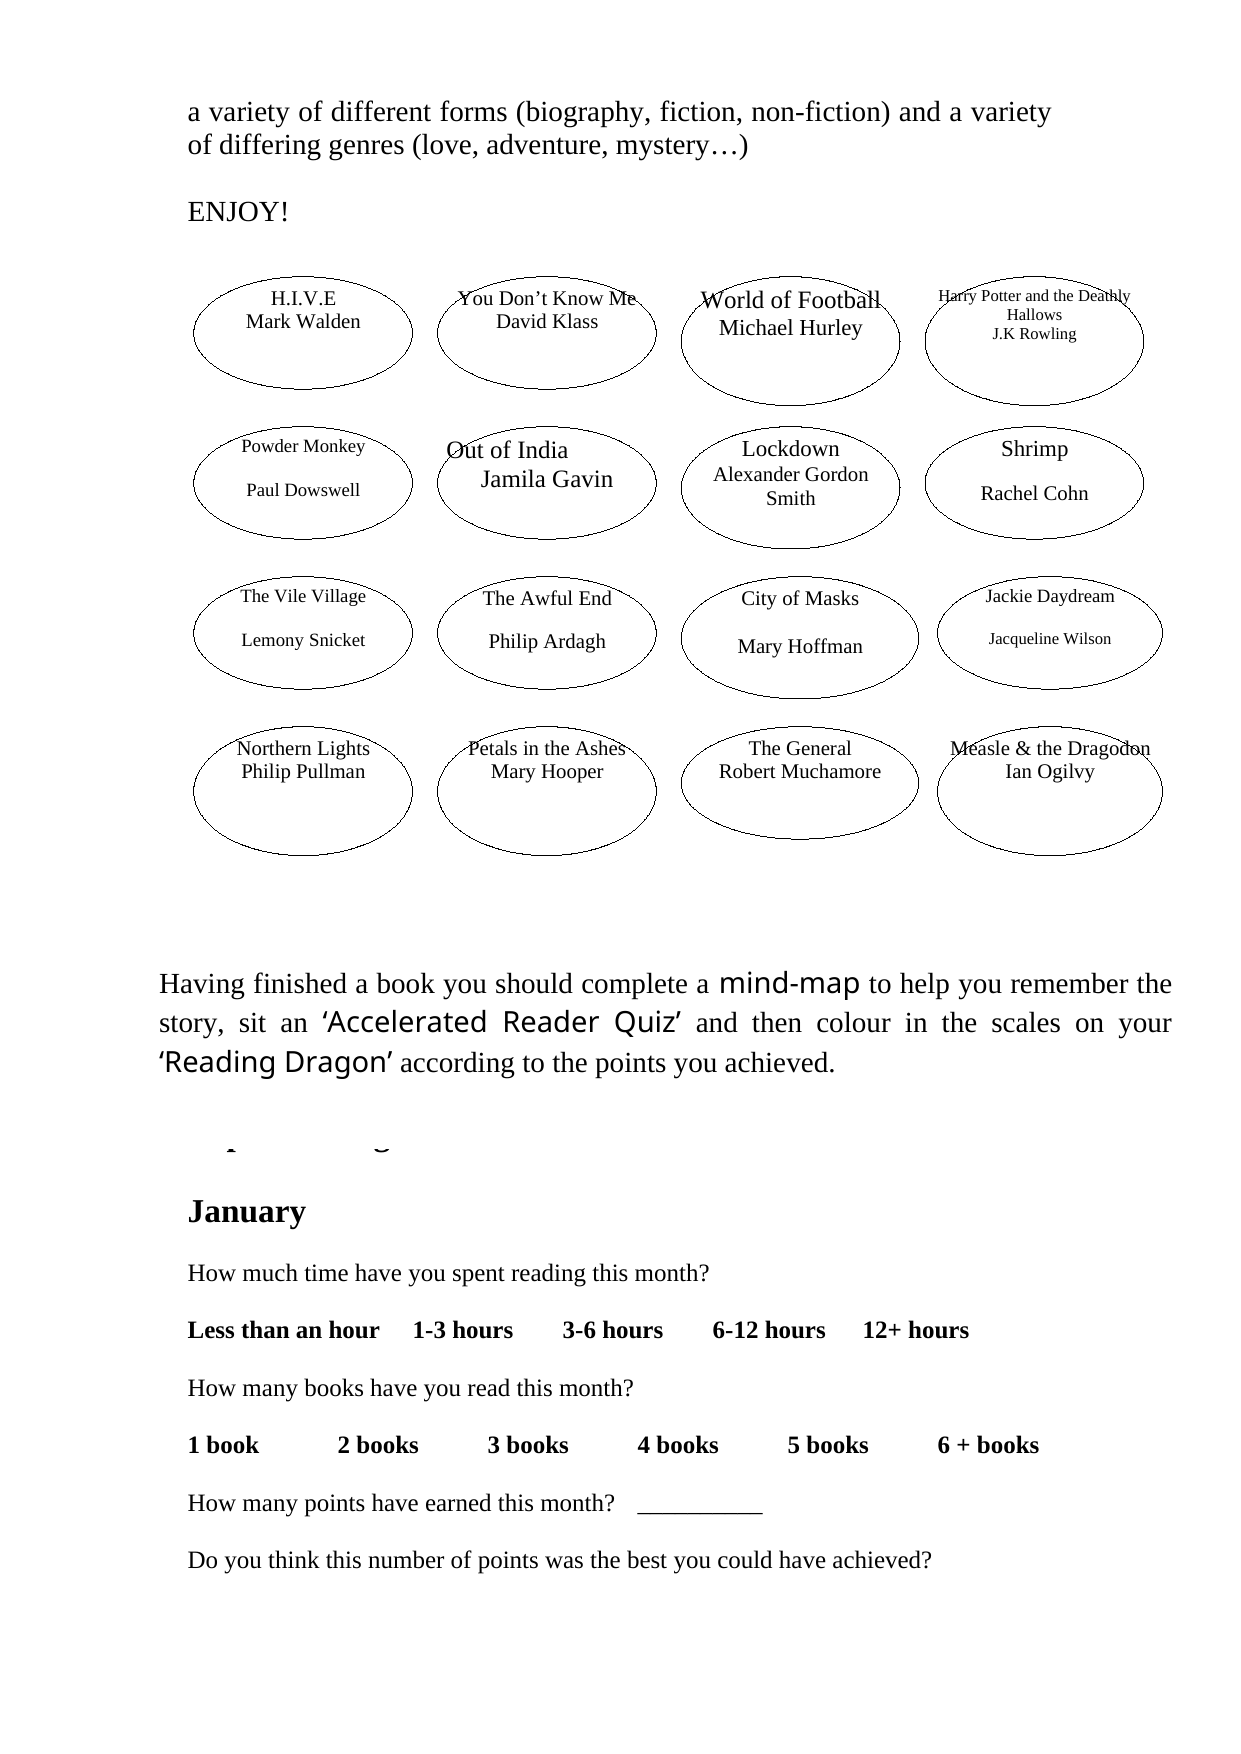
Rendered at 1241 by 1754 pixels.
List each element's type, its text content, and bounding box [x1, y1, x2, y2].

text How many points have earned this month? __________ [187, 1488, 1053, 1517]
text ENJOY! [187, 194, 1053, 228]
text Do you think this number of points was the best you could have achieved? [187, 1546, 1053, 1574]
text How many books have you read this month? [187, 1373, 1053, 1402]
text How much time have you spent reading this month? [187, 1258, 1053, 1287]
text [187, 94, 1053, 161]
text 1 book 2 books 3 books 4 books 5 books 6 + books [187, 1431, 1053, 1459]
text January [187, 1191, 1053, 1229]
text Less than an hour 1-3 hours 3-6 hours 6-12 hours 12+ hours [187, 1316, 1053, 1344]
